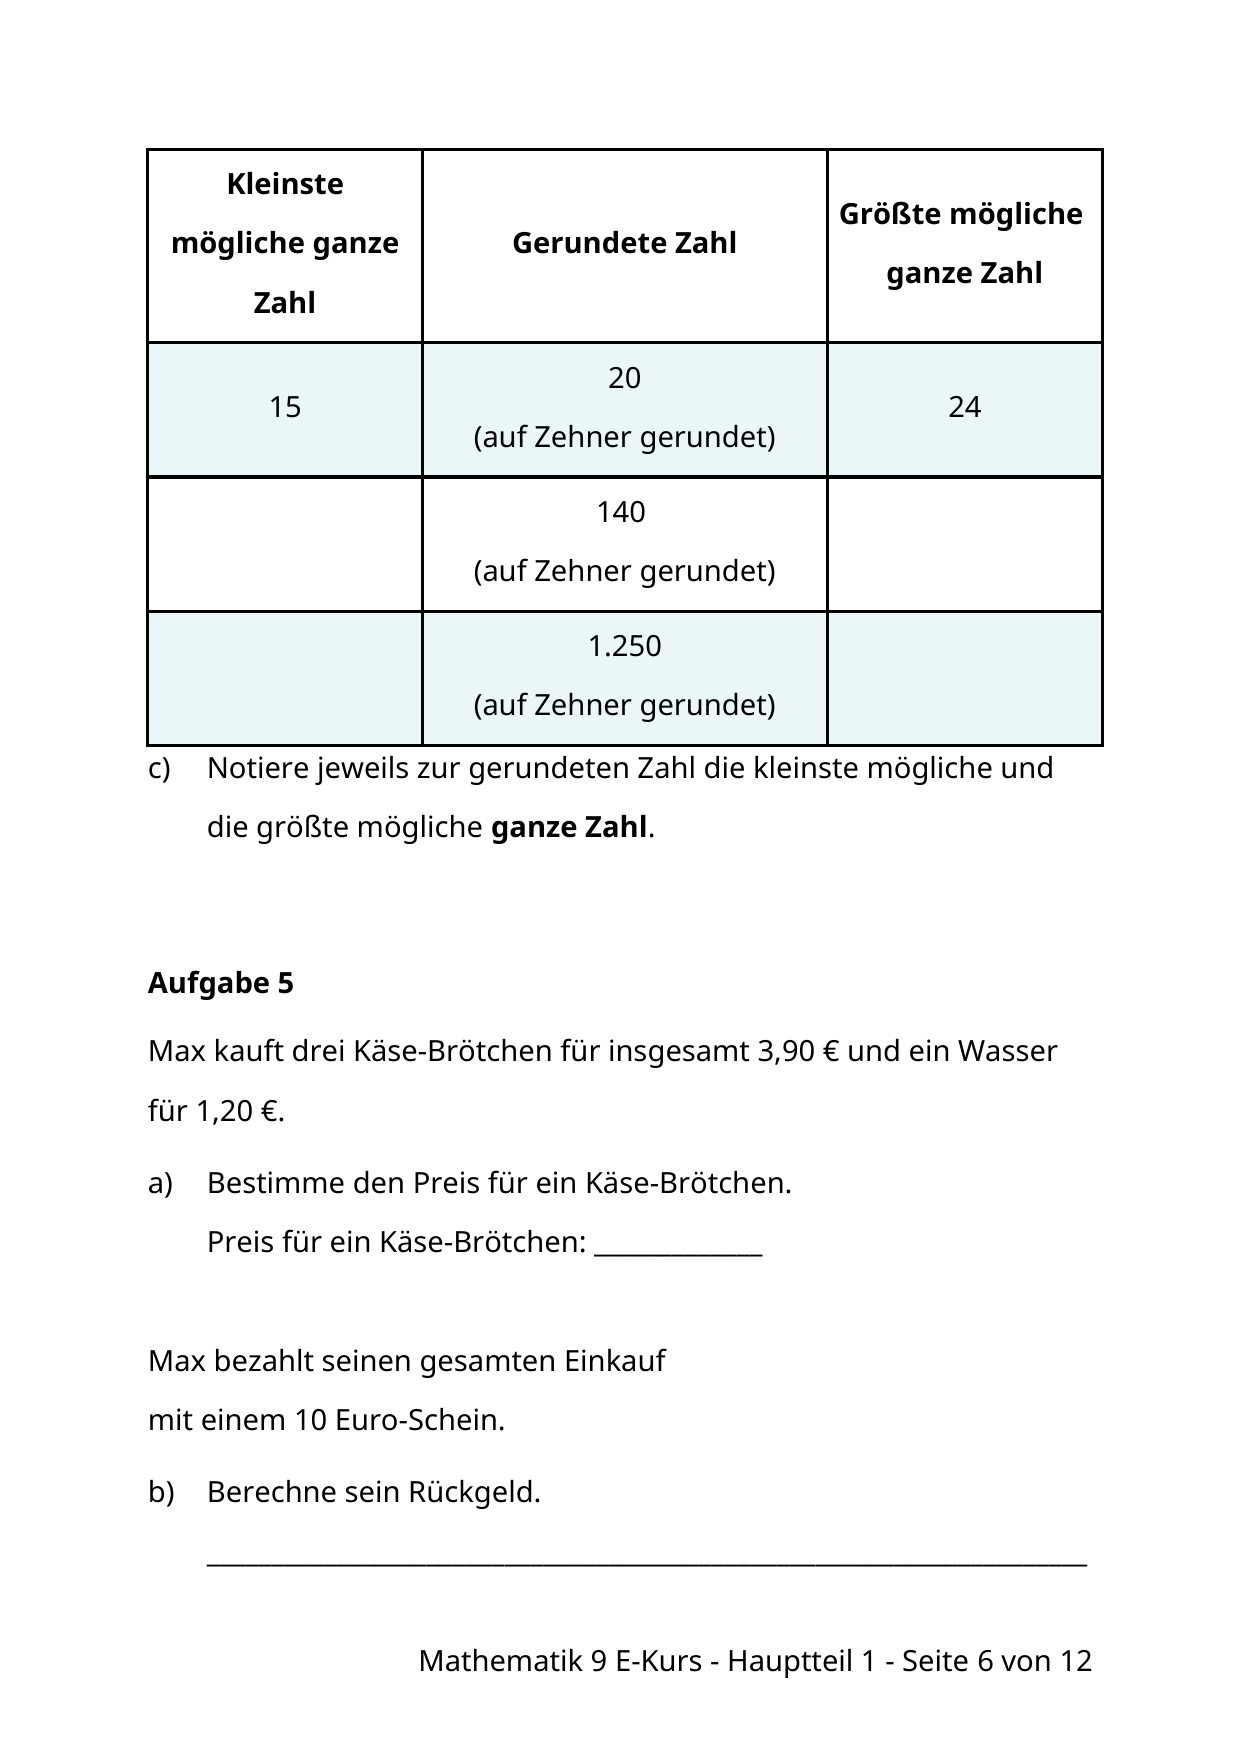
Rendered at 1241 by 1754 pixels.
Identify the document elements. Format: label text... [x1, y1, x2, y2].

text Max bezahlt seinen gesamten Einkauf mit einem 10 Euro-Schein. [148, 1340, 1093, 1439]
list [148, 1472, 1093, 1571]
list a) Bestimme den Preis für ein Käse-Brötchen. Preis für ein Käse-Brötchen: _____________ [148, 1162, 1093, 1261]
table_cell [829, 613, 1101, 744]
table_cell 1.250 (auf Zehner gerundet) [424, 613, 826, 744]
list c) Notiere jeweils zur gerundeten Zahl die kleinste mögliche und die größte mögliche ganze Zahl. [148, 747, 1093, 846]
text Max kauft drei Käse-Brötchen für insgesamt 3,90 € und ein Wasser für 1,20 €. [148, 1031, 1093, 1130]
table_cell [829, 479, 1101, 609]
table_cell 20 (auf Zehner gerundet) [424, 344, 826, 475]
table_cell [149, 613, 421, 744]
table_header Kleinste mögliche ganze Zahl [149, 151, 421, 341]
table_cell [149, 479, 421, 609]
table_cell 15 [149, 344, 421, 475]
table_header Gerundete Zahl [424, 151, 826, 341]
subtitle Aufgabe 5 [148, 963, 1093, 1002]
table_cell 24 [829, 344, 1101, 475]
table_cell 140 (auf Zehner gerundet) [424, 479, 826, 609]
table_header Größte mögliche ganze Zahl [829, 151, 1101, 341]
